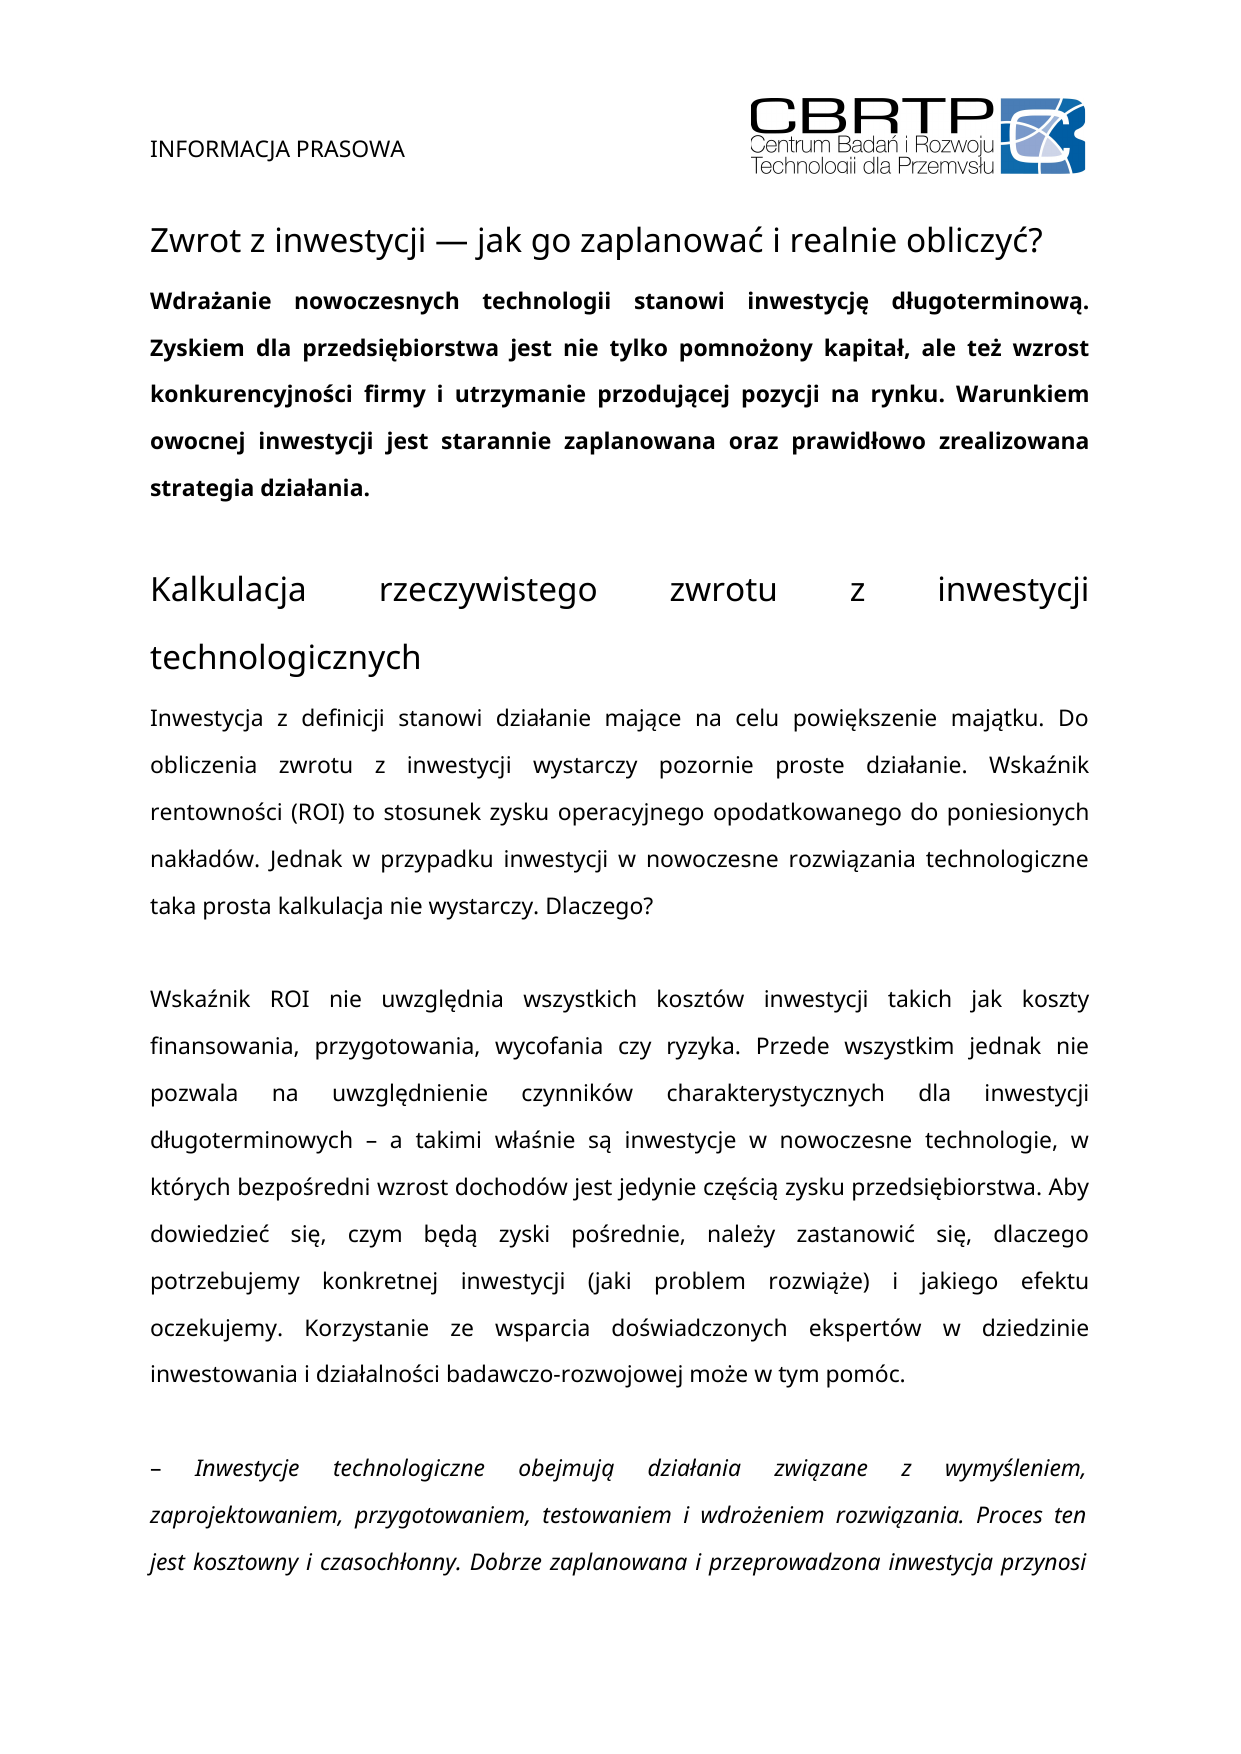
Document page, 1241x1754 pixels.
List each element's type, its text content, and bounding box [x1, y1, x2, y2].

picture [750, 98, 1085, 174]
text Wskaźnik ROI nie uwzględnia wszystkich kosztów inwestycji takich jak koszty finansowania, przygotowania, wycofania czy ryzyka. Przede wszystkim jednak nie pozwala na uwzględnienie czynników charakterystycznych dla inwestycji długoterminowych – a takimi właśnie są inwestycje w nowoczesne technologie, w których bezpośredni wzrost dochodów jest jedynie częścią zysku przedsiębiorstwa. Aby dowiedzieć się, czym będą zyski pośrednie, należy zastanowić się, dlaczego potrzebujemy konkretnej inwestycji (jaki problem rozwiąże) i jakiego efektu oczekujemy. Korzystanie ze wsparcia doświadczonych ekspertów w dziedzinie inwestowania i działalności badawczo-rozwojowej może w tym pomóc. [150, 983, 1090, 1390]
text Inwestycja z definicji stanowi działanie mające na celu powiększenie majątku. Do obliczenia zwrotu z inwestycji wystarczy pozornie proste działanie. Wskaźnik rentowności (ROI) to stosunek zysku operacyjnego opodatkowanego do poniesionych nakładów. Jednak w przypadku inwestycji w nowoczesne rozwiązania technologiczne taka prosta kalkulacja nie wystarczy. Dlaczego? [150, 702, 1090, 921]
subtitle Zwrot z inwestycji — jak go zaplanować i realnie obliczyć? [150, 217, 1090, 262]
text Wdrażanie nowoczesnych technologii stanowi inwestycję długoterminową. Zyskiem dla przedsiębiorstwa jest nie tylko pomnożony kapitał, ale też wzrost konkurencyjności firmy i utrzymanie przodującej pozycji na rynku. Warunkiem owocnej inwestycji jest starannie zaplanowana oraz prawidłowo zrealizowana strategia działania. [150, 285, 1090, 503]
subtitle Kalkulacja rzeczywistego zwrotu z inwestycji technologicznych [150, 566, 1090, 679]
